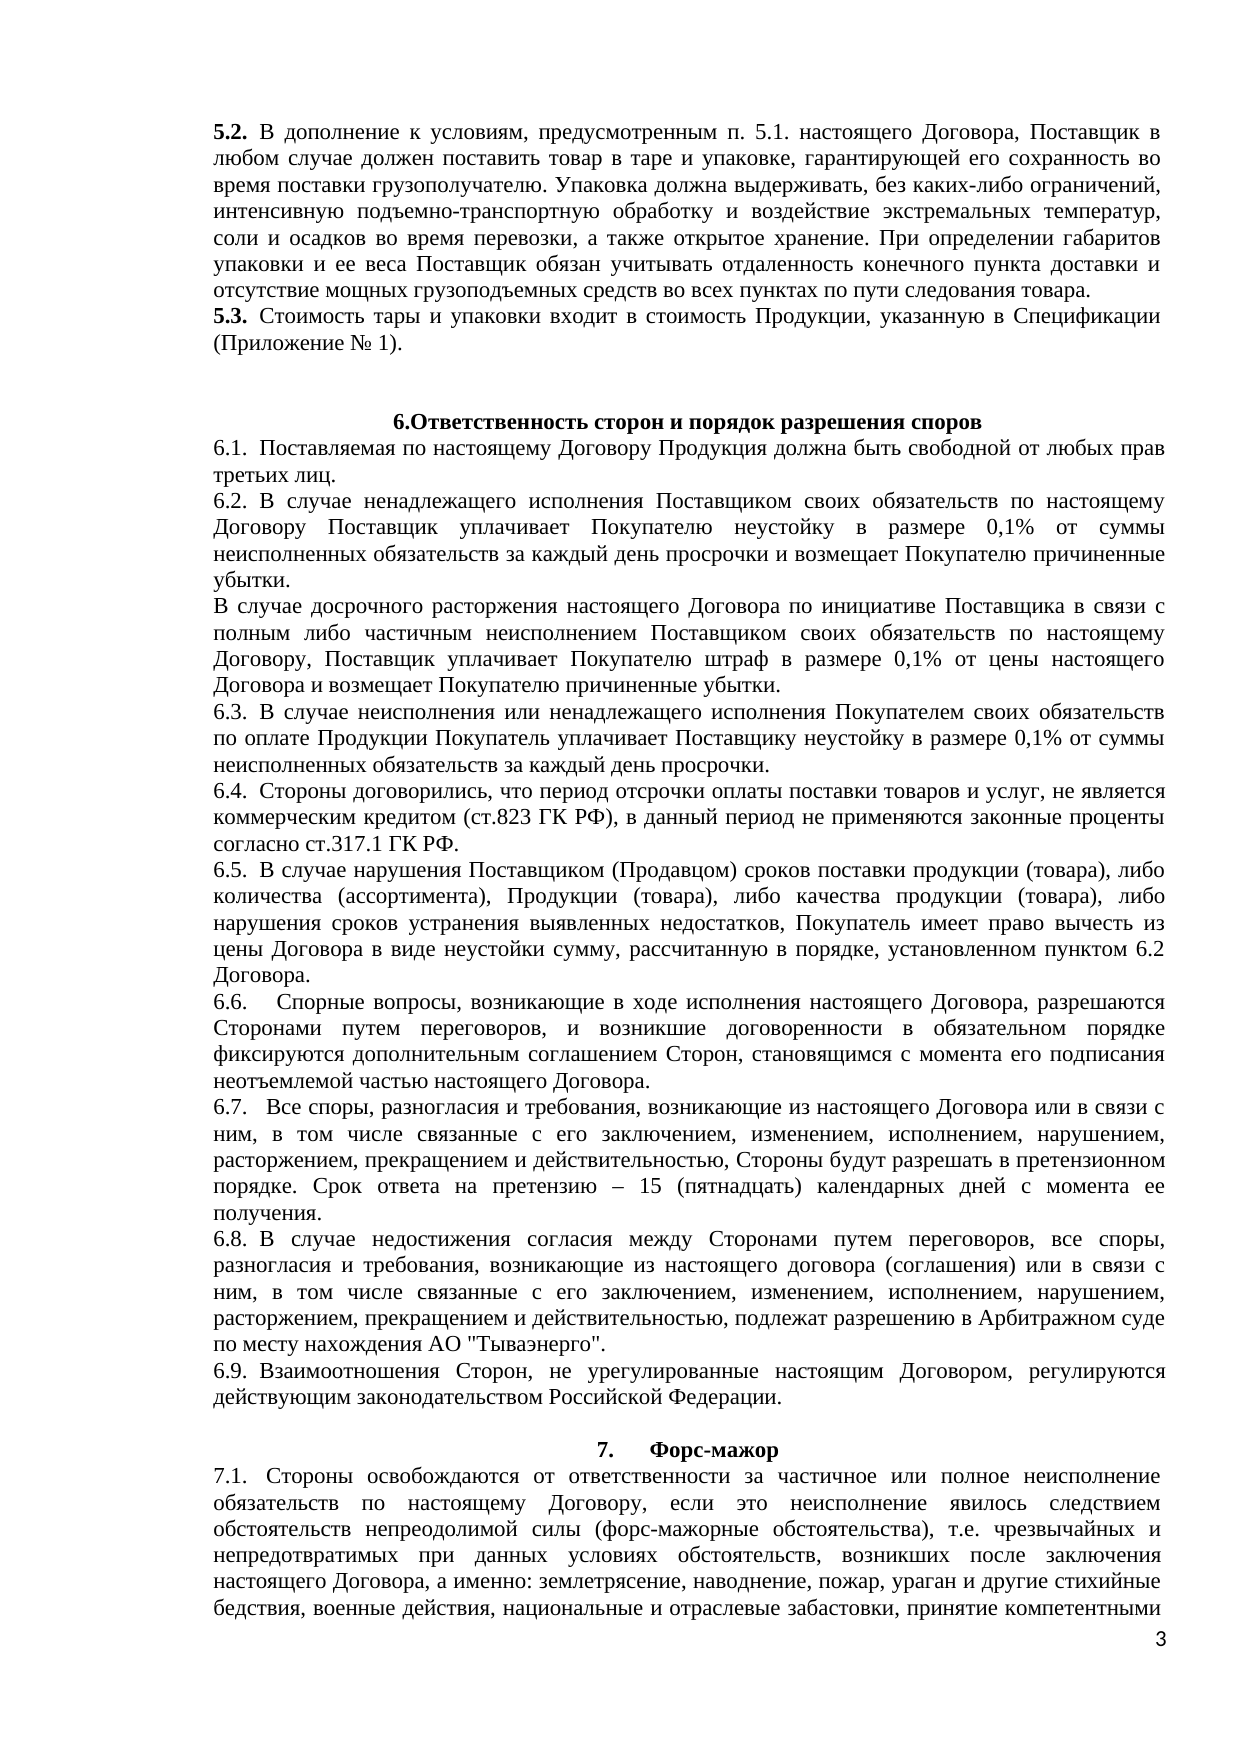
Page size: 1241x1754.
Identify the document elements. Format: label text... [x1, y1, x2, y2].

list В случае нарушения Поставщиком (Продавцом) сроков поставки продукции (товара), либо количества (ассортимента), Продукции (товара), либо качества продукции (товара), либо нарушения сроков устранения выявленных недостатков, Покупатель имеет право вычесть из цены Договора в виде неустойки сумму, рассчитанную в порядке, установленном пунктом 6.2 Договора. [213, 856, 1167, 988]
text В случае досрочного расторжения настоящего Договора по инициативе Поставщика в связи с полным либо частичным неисполнением Поставщиком своих обязательств по настоящему Договору, Поставщик уплачивает Покупателю штраф в размере 0,1% от цены настоящего Договора и возмещает Покупателю причиненные убытки. [213, 592, 1167, 698]
list Стоимость тары и упаковки входит в стоимость Продукции, указанную в Спецификации (Приложение № 1). [213, 303, 1162, 355]
list В дополнение к условиям, предусмотренным п. 5.1. настоящего Договора, Поставщик в любом случае должен поставить товар в таре и упаковке, гарантирующей его сохранность во время поставки грузополучателю. Упаковка должна выдерживать, без каких-либо ограничений, интенсивную подъемно-транспортную обработку и воздействие экстремальных температур, соли и осадков во время перевозки, а также открытое хранение. При определении габаритов упаковки и ее веса Поставщик обязан учитывать отдаленность конечного пункта доставки и отсутствие мощных грузоподъемных средств во всех пунктах по пути следования товара. [213, 118, 1162, 303]
list Поставляемая по настоящему Договору Продукция должна быть свободной от любых прав третьих лиц. [213, 434, 1167, 487]
list Форс-мажор [213, 1436, 1162, 1462]
list В случае неисполнения или ненадлежащего исполнения Покупателем своих обязательств по оплате Продукции Покупатель уплачивает Поставщику неустойку в размере 0,1% от суммы неисполненных обязательств за каждый день просрочки. [213, 698, 1167, 777]
list Стороны договорились, что период отсрочки оплаты поставки товаров и услуг, не является коммерческим кредитом (ст.823 ГК РФ), в данный период не применяются законные проценты согласно ст.317.1 ГК РФ. [213, 777, 1167, 856]
list Спорные вопросы, возникающие в ходе исполнения настоящего Договора, разрешаются Сторонами путем переговоров, и возникшие договоренности в обязательном порядке фиксируются дополнительным соглашением Сторон, становящимся с момента его подписания неотъемлемой частью настоящего Договора. [213, 988, 1167, 1093]
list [213, 1462, 1162, 1620]
list В случае недостижения согласия между Сторонами путем переговоров, все споры, разногласия и требования, возникающие из настоящего договора (соглашения) или в связи с ним, в том числе связанные с его заключением, изменением, исполнением, нарушением, расторжением, прекращением и действительностью, подлежат разрешению в Арбитражном суде по месту нахождения АО "Тываэнерго". [213, 1225, 1167, 1357]
list Все споры, разногласия и требования, возникающие из настоящего Договора или в связи с ним, в том числе связанные с его заключением, изменением, исполнением, нарушением, расторжением, прекращением и действительностью, Стороны будут разрешать в претензионном порядке. Срок ответа на претензию – 15 (пятнадцать) календарных дней с момента ее получения. [213, 1093, 1167, 1225]
list В случае ненадлежащего исполнения Поставщиком своих обязательств по настоящему Договору Поставщик уплачивает Покупателю неустойку в размере 0,1% от суммы неисполненных обязательств за каждый день просрочки и возмещает Покупателю причиненные убытки. [213, 487, 1167, 592]
list 6.Ответственность сторон и порядок разрешения споров [176, 408, 1162, 434]
list Взаимоотношения Сторон, не урегулированные настоящим Договором, регулируются действующим законодательством Российской Федерации. [213, 1357, 1167, 1409]
